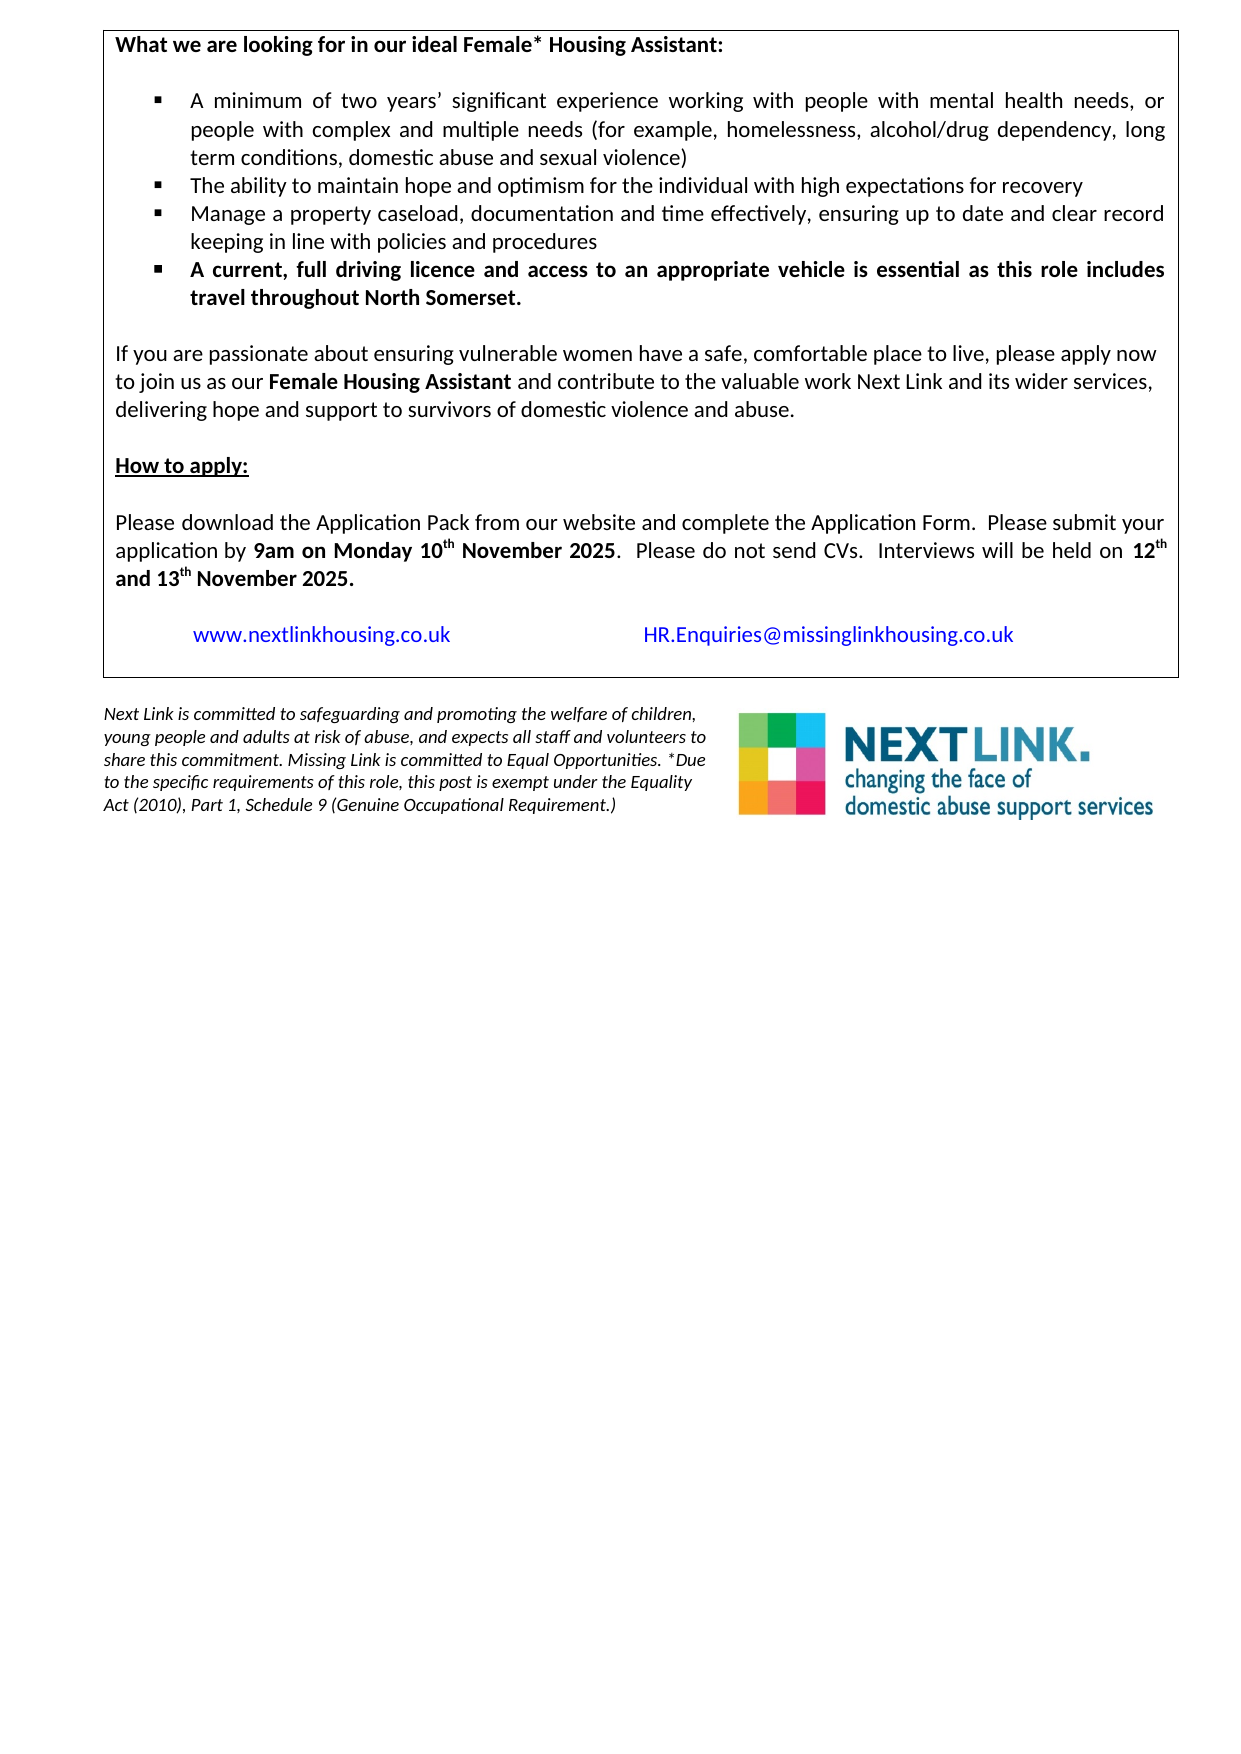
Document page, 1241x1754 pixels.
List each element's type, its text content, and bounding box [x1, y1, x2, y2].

picture [736, 708, 1155, 820]
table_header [104, 31, 1178, 677]
